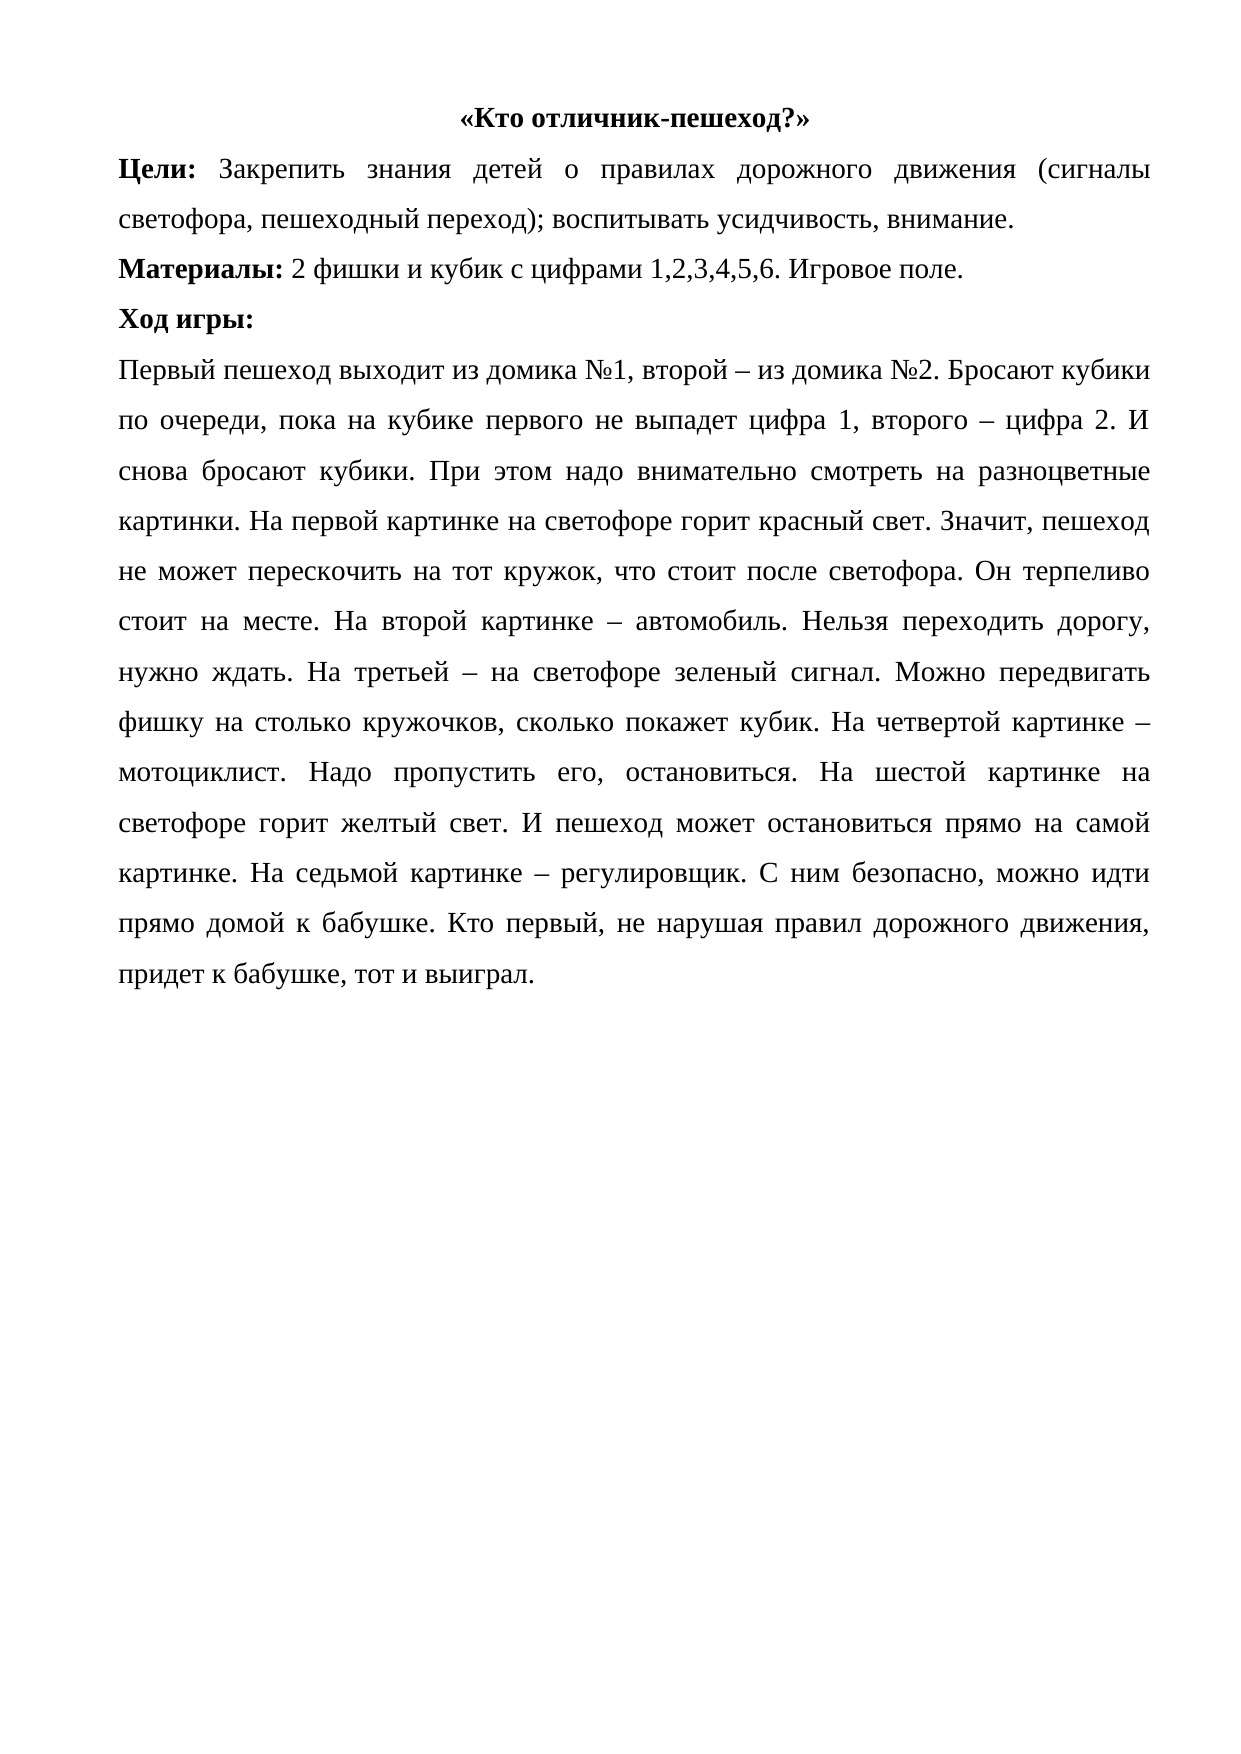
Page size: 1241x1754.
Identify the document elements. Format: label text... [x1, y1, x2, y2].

text Цели: Закрепить знания детей о правилах дорожного движения (сигналы светофора, пешеходный переход); воспитывать усидчивость, внимание. [118, 151, 1152, 234]
text Первый пешеход выходит из домика №1, второй – из домика №2. Бросают кубики по очереди, пока на кубике первого не выпадет цифра 1, второго – цифра 2. И снова бросают кубики. При этом надо внимательно смотреть на разноцветные картинки. На первой картинке на светофоре горит красный свет. Значит, пешеход не может перескочить на тот кружок, что стоит после светофора. Он терпеливо стоит на месте. На второй картинке – автомобиль. Нельзя переходить дорогу, нужно ждать. На третьей – на светофоре зеленый сигнал. Можно передвигать фишку на столько кружочков, сколько покажет кубик. На четвертой картинке – мотоциклист. Надо пропустить его, остановиться. На шестой картинке на светофоре горит желтый свет. И пешеход может остановиться прямо на самой картинке. На седьмой картинке – регулировщик. С ним безопасно, можно идти прямо домой к бабушке. Кто первый, не нарушая правил дорожного движения, придет к бабушке, тот и выиграл. [118, 352, 1152, 989]
text «Кто отличник-пешеход?» [118, 100, 1152, 134]
text Материалы: 2 фишки и кубик с цифрами 1,2,3,4,5,6. Игровое поле. [118, 251, 1152, 285]
text Ход игры: [118, 302, 1152, 335]
